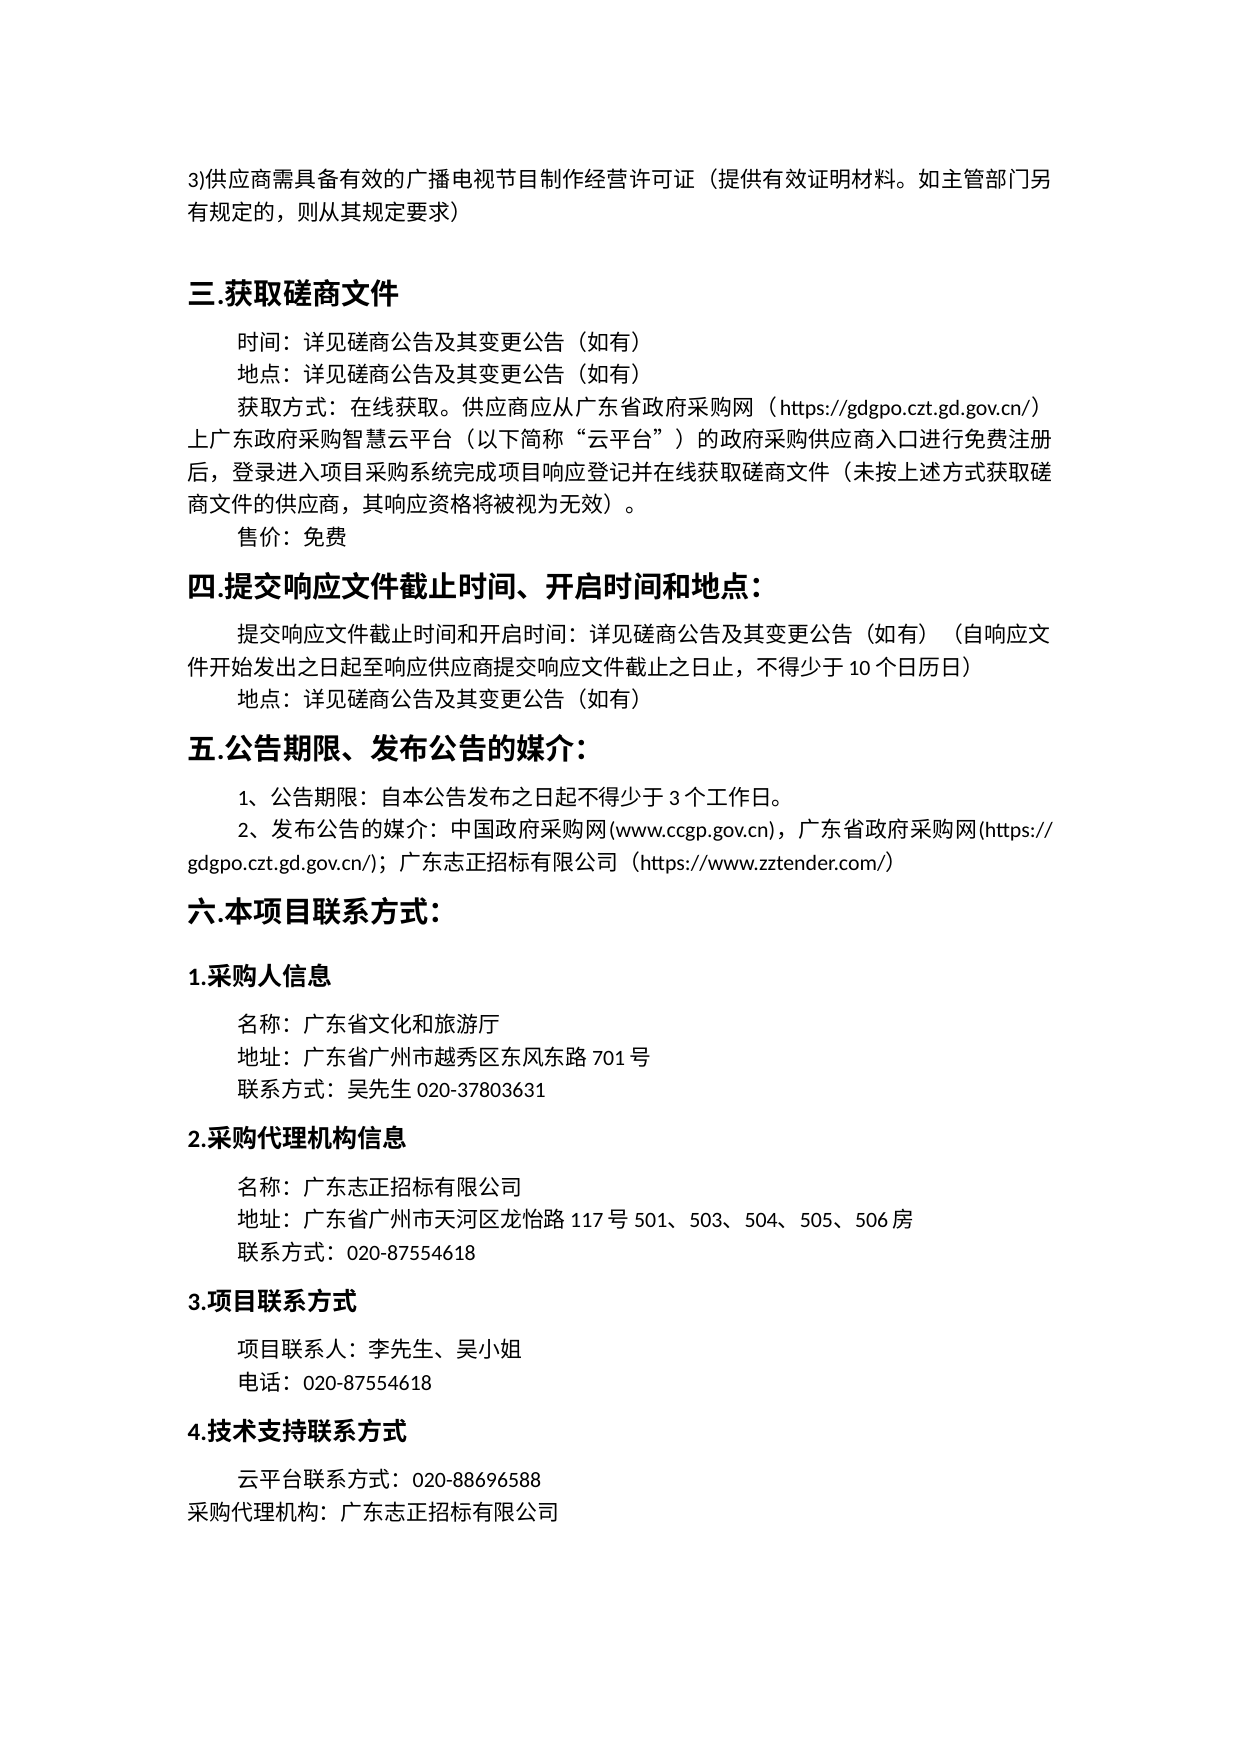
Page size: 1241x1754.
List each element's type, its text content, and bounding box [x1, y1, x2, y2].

text 地址：广东省广州市越秀区东风东路701号 [187, 1039, 1053, 1072]
text 四.提交响应文件截止时间、开启时间和地点： [187, 552, 1053, 617]
text 名称：广东省文化和旅游厅 [187, 1007, 1053, 1039]
text 电话：020-87554618 [187, 1364, 1053, 1397]
text 2、发布公告的媒介：中国政府采购网(www.ccgp.gov.cn)，广东省政府采购网(https://gdgpo.czt.gd.gov.cn/)；广东志正招标有限公司（https://www.zztender.com/） [187, 812, 1053, 877]
text 三.获取磋商文件 [187, 259, 1053, 324]
text 地点：详见磋商公告及其变更公告（如有） [187, 357, 1053, 389]
text 名称：广东志正招标有限公司 [187, 1169, 1053, 1202]
text 地址：广东省广州市天河区龙怡路117号501、503、504、505、506房 [187, 1202, 1053, 1234]
text 云平台联系方式：020-88696588 [187, 1462, 1053, 1494]
text 售价：免费 [187, 519, 1053, 552]
text 联系方式：020-87554618 [187, 1234, 1053, 1267]
text 项目联系人：李先生、吴小姐 [187, 1332, 1053, 1364]
text 时间：详见磋商公告及其变更公告（如有） [187, 324, 1053, 357]
text 五.公告期限、发布公告的媒介： [187, 714, 1053, 779]
text 地点：详见磋商公告及其变更公告（如有） [187, 682, 1053, 714]
text 六.本项目联系方式： [187, 877, 1053, 942]
text 1、公告期限：自本公告发布之日起不得少于3个工作日。 [187, 779, 1053, 812]
text 1.采购人信息 [187, 942, 1053, 1007]
text 3.项目联系方式 [187, 1267, 1053, 1332]
text 3)供应商需具备有效的广播电视节目制作经营许可证（提供有效证明材料。如主管部门另有规定的，则从其规定要求） [187, 162, 1053, 227]
text 采购代理机构：广东志正招标有限公司 [187, 1494, 1053, 1527]
text 4.技术支持联系方式 [187, 1397, 1053, 1462]
text 获取方式：在线获取。供应商应从广东省政府采购网（https://gdgpo.czt.gd.gov.cn/）上广东政府采购智慧云平台（以下简称“云平台”）的政府采购供应商入口进行免费注册后，登录进入项目采购系统完成项目响应登记并在线获取磋商文件（未按上述方式获取磋商文件的供应商，其响应资格将被视为无效）。 [187, 389, 1053, 519]
text 提交响应文件截止时间和开启时间：详见磋商公告及其变更公告（如有）（自响应文件开始发出之日起至响应供应商提交响应文件截止之日止，不得少于10个日历日） [187, 617, 1053, 682]
text 2.采购代理机构信息 [187, 1104, 1053, 1169]
text 联系方式：吴先生020-37803631 [187, 1072, 1053, 1104]
